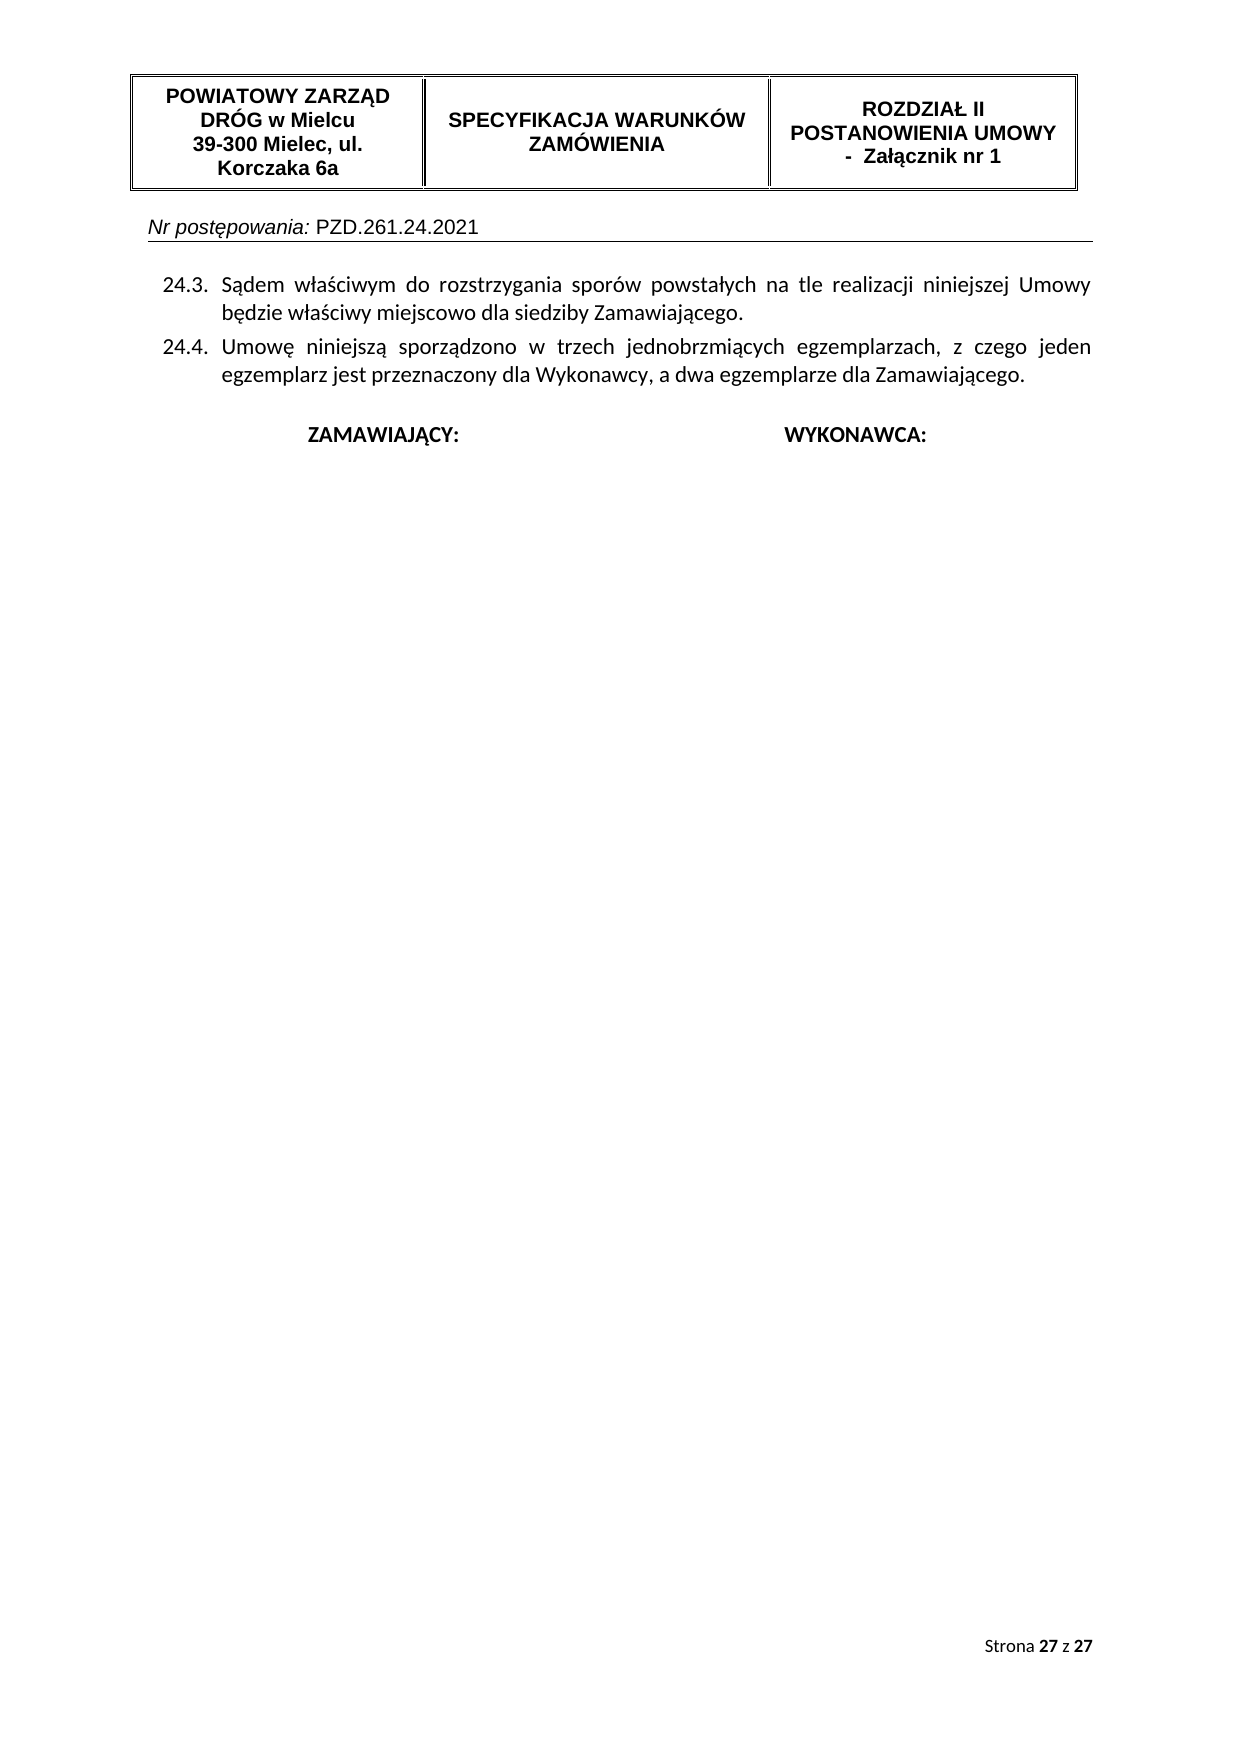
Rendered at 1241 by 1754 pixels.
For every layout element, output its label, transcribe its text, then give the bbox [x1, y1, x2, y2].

table_header ZAMAWIAJĄCY: [148, 420, 619, 448]
subtitle Sądem właściwym do rozstrzygania sporów powstałych na tle realizacji niniejszej Umowy będzie właściwy miejscowo dla siedziby Zamawiającego. [162, 270, 1093, 326]
table_header WYKONAWCA: [620, 420, 1092, 448]
subtitle Umowę niniejszą sporządzono w trzech jednobrzmiących egzemplarzach, z czego jeden egzemplarz jest przeznaczony dla Wykonawcy, a dwa egzemplarze dla Zamawiającego. [162, 332, 1093, 388]
